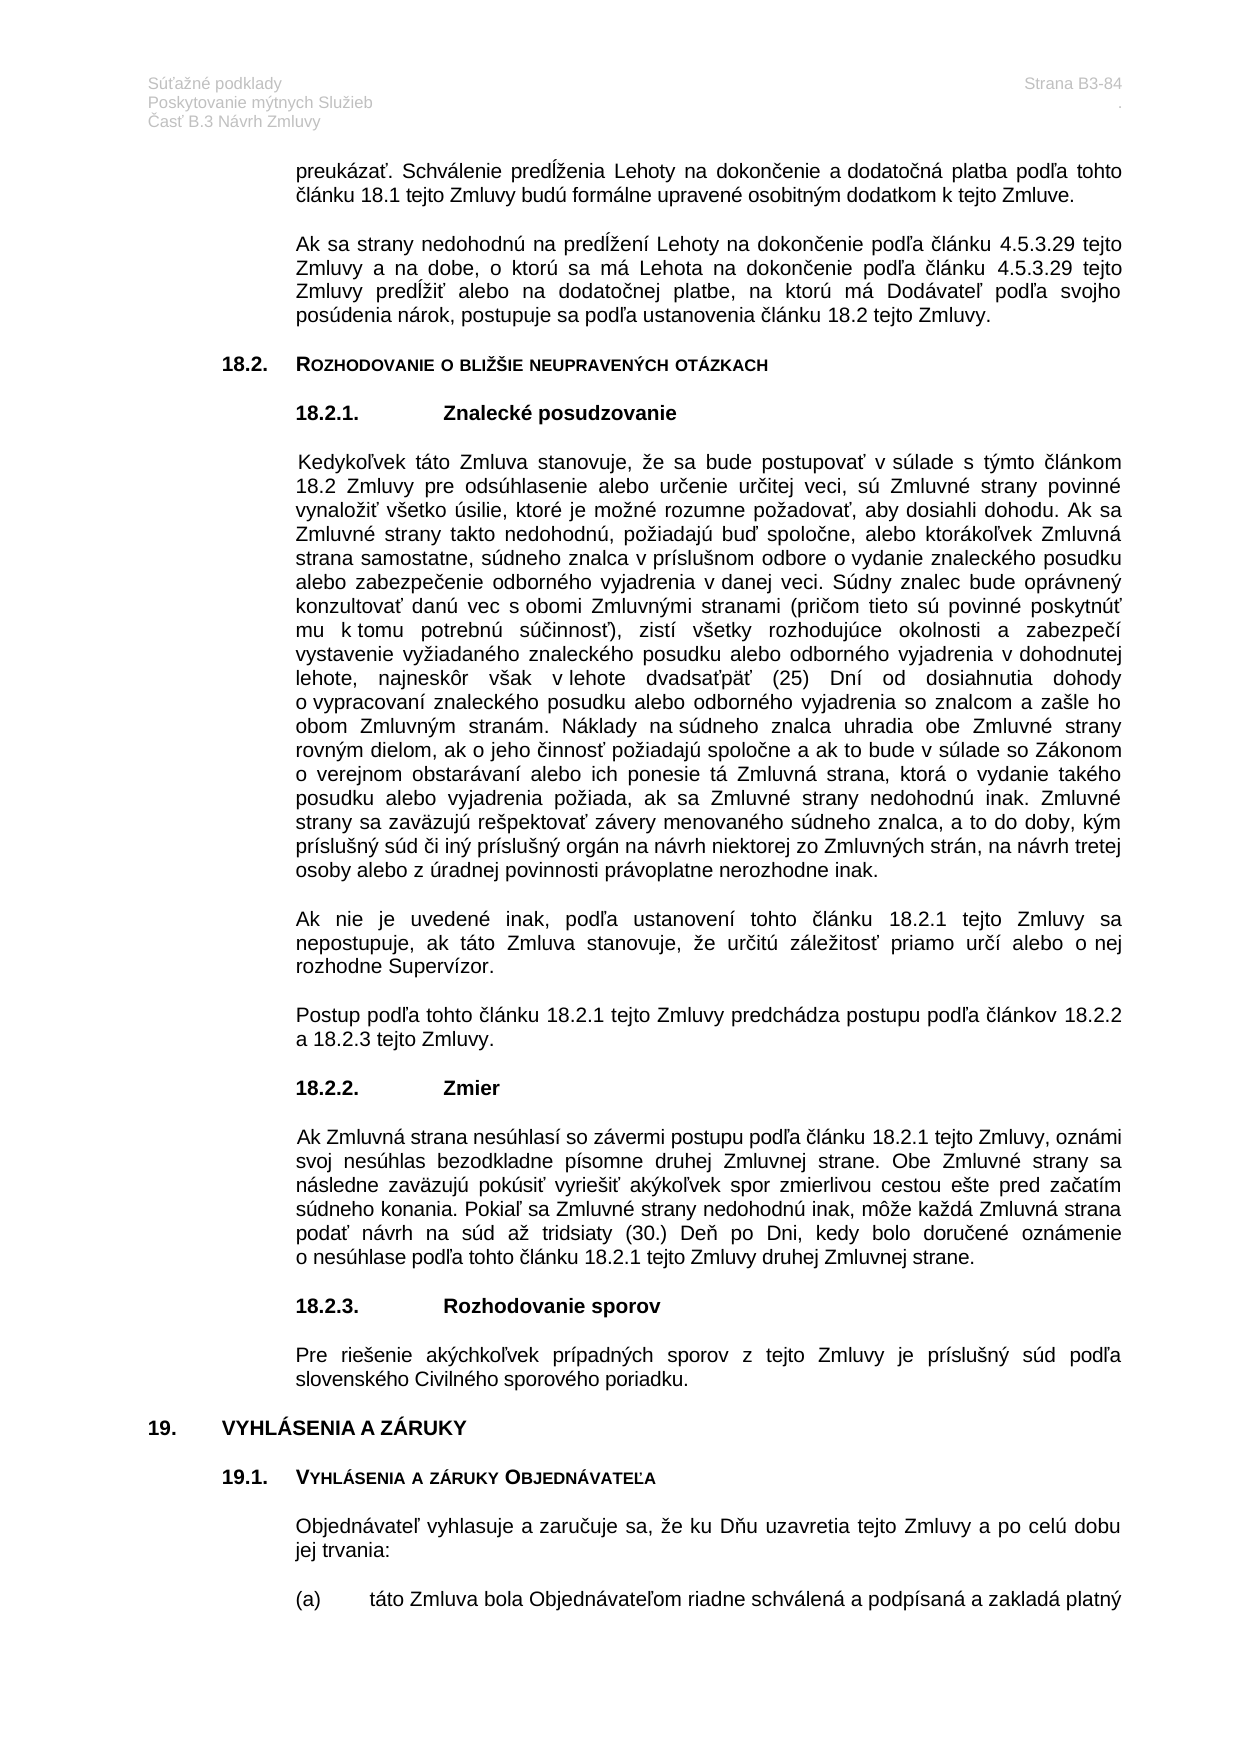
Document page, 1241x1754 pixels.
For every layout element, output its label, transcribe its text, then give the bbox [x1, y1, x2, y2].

subtitle Rozhodovanie sporov [295, 1294, 1122, 1318]
subtitle Znalecké posudzovanie [295, 401, 1122, 425]
text Ak sa strany nedohodnú na predĺžení Lehoty na dokončenie podľa článku 4.5.3.29 tejto Zmluvy a na dobe, o ktorú sa má Lehota na dokončenie podľa článku 4.5.3.29 tejto Zmluvy predĺžiť alebo na dodatočnej platbe, na ktorú má Dodávateľ podľa svojho posúdenia nárok, postupuje sa podľa ustanovenia článku 18.2 tejto Zmluvy. [296, 231, 1122, 327]
subtitle Vyhlásenia a záruky Objednávateľa [222, 1465, 1122, 1489]
text Ak Zmluvná strana nesúhlasí so závermi postupu podľa článku 18.2.1 tejto Zmluvy, oznámi svoj nesúhlas bezodkladne písomne druhej Zmluvnej strane. Obe Zmluvné strany sa následne zaväzujú pokúsiť vyriešiť akýkoľvek spor zmierlivou cestou ešte pred začatím súdneho konania. Pokiaľ sa Zmluvné strany nedohodnú inak, môže každá Zmluvná strana podať návrh na súd až tridsiaty (30.) Deň po Dni, kedy bolo doručené oznámenie o nesúhlase podľa tohto článku 18.2.1 tejto Zmluvy druhej Zmluvnej strane. [296, 1125, 1122, 1269]
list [295, 1587, 1122, 1611]
subtitle Zmier [295, 1076, 1122, 1100]
text Postup podľa tohto článku 18.2.1 tejto Zmluvy predchádza postupu podľa článkov 18.2.2 a 18.2.3 tejto Zmluvy. [296, 1003, 1122, 1051]
subtitle Vyhlásenia a záruky [148, 1416, 1122, 1440]
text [296, 158, 1122, 206]
text Pre riešenie akýchkoľvek prípadných sporov z tejto Zmluvy je príslušný súd podľa slovenského Civilného sporového poriadku. [281, 1343, 1122, 1391]
subtitle Rozhodovanie o bližšie neupravených otázkach [222, 352, 1122, 376]
text Ak nie je uvedené inak, podľa ustanovení tohto článku 18.2.1 tejto Zmluvy sa nepostupuje, ak táto Zmluva stanovuje, že určitú záležitosť priamo určí alebo o nej rozhodne Supervízor. [296, 906, 1122, 978]
text Kedykoľvek táto Zmluva stanovuje, že sa bude postupovať v súlade s týmto článkom 18.2 Zmluvy pre odsúhlasenie alebo určenie určitej veci, sú Zmluvné strany povinné vynaložiť všetko úsilie, ktoré je možné rozumne požadovať, aby dosiahli dohodu. Ak sa Zmluvné strany takto nedohodnú, požiadajú buď spoločne, alebo ktorákoľvek Zmluvná strana samostatne, súdneho znalca v príslušnom odbore o vydanie znaleckého posudku alebo zabezpečenie odborného vyjadrenia v danej veci. Súdny znalec bude oprávnený konzultovať danú vec s obomi Zmluvnými stranami (pričom tieto sú povinné poskytnúť mu k tomu potrebnú súčinnosť), zistí všetky rozhodujúce okolnosti a zabezpečí vystavenie vyžiadaného znaleckého posudku alebo odborného vyjadrenia v dohodnutej lehote, najneskôr však v lehote dvadsaťpäť (25) Dní od dosiahnutia dohody o vypracovaní znaleckého posudku alebo odborného vyjadrenia so znalcom a zašle ho obom Zmluvným stranám. Náklady na súdneho znalca uhradia obe Zmluvné strany rovným dielom, ak o jeho činnosť požiadajú spoločne a ak to bude v súlade so Zákonom o verejnom obstarávaní alebo ich ponesie tá Zmluvná strana, ktorá o vydanie takého posudku alebo vyjadrenia požiada, ak sa Zmluvné strany nedohodnú inak. Zmluvné strany sa zaväzujú rešpektovať závery menovaného súdneho znalca, a to do doby, kým príslušný súd či iný príslušný orgán na návrh niektorej zo Zmluvných strán, na návrh tretej osoby alebo z úradnej povinnosti právoplatne nerozhodne inak. [295, 450, 1122, 881]
text Objednávateľ vyhlasuje a zaručuje sa, že ku Dňu uzavretia tejto Zmluvy a po celú dobu jej trvania: [295, 1514, 1122, 1562]
